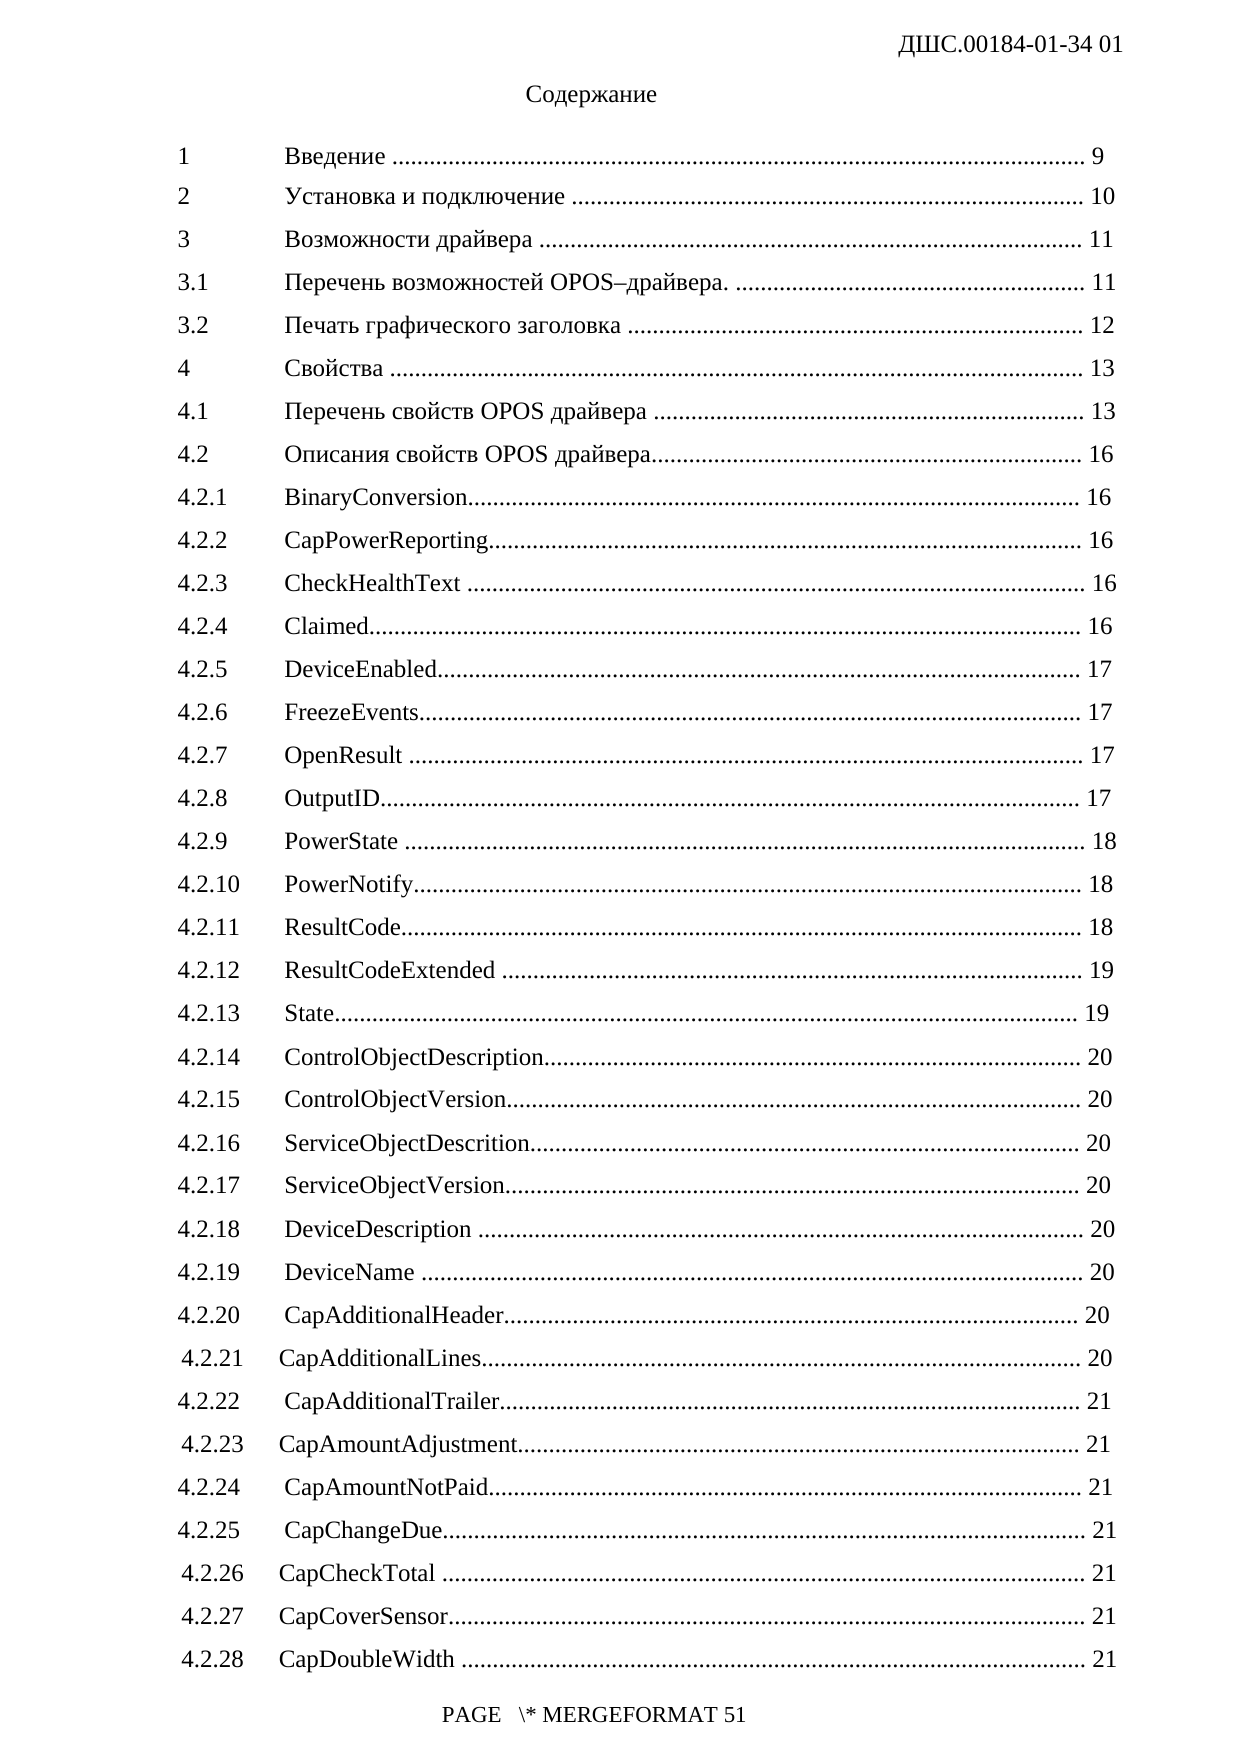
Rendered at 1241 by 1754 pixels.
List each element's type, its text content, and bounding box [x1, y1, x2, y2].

text 4.2.3 CheckHealthText ................................................................................................... 16 [177, 557, 1123, 600]
text 4.2.8 OutputID................................................................................................................ 17 [177, 772, 1123, 815]
text 4.2.1 BinaryConversion.................................................................................................. 16 [177, 471, 1123, 514]
text 4.2.27 CapCoverSensor...................................................................................................... 21 [181, 1590, 1123, 1633]
text 4.2.15 ControlObjectVersion............................................................................................ 20 [177, 1073, 1123, 1117]
text 4.2.12 ResultCodeExtended ............................................................................................. 19 [177, 944, 1123, 987]
text 4.2.13 State....................................................................................................................... 19 [177, 987, 1123, 1031]
text 4.2 Описания свойств OPOS драйвера..................................................................... 16 [177, 428, 1123, 471]
text 4.2.4 Claimed.................................................................................................................. 16 [177, 600, 1123, 643]
text 4.2.7 OpenResult ............................................................................................................ 17 [177, 729, 1123, 772]
text 4.2.20 CapAdditionalHeader............................................................................................ 20 [162, 1289, 1123, 1332]
text 4.2.9 PowerState ............................................................................................................. 18 [177, 815, 1123, 858]
text 4.2.19 DeviceName .......................................................................................................... 20 [177, 1246, 1123, 1289]
text 3 Возможности драйвера ....................................................................................... 11 [177, 213, 1123, 256]
text 4.2.25 CapChangeDue....................................................................................................... 21 [162, 1504, 1123, 1547]
text 4.2.5 DeviceEnabled....................................................................................................... 17 [177, 643, 1123, 686]
text 4.2.22 CapAdditionalTrailer............................................................................................. 21 [162, 1375, 1123, 1418]
text 4.2.28 CapDoubleWidth .................................................................................................... 21 [181, 1633, 1123, 1676]
text Содержание [59, 69, 1123, 111]
text 4.2.11 ResultCode............................................................................................................. 18 [177, 901, 1123, 944]
text 3.1 Перечень возможностей OPOS–драйвера. ........................................................ 11 [177, 256, 1123, 299]
text 4.2.2 CapPowerReporting............................................................................................... 16 [177, 514, 1123, 557]
text 4.1 Перечень свойств OPOS драйвера ..................................................................... 13 [177, 385, 1123, 428]
text 4.2.16 ServiceObjectDescrition........................................................................................ 20 [177, 1117, 1123, 1159]
text 2 Установка и подключение .................................................................................. 10 [177, 170, 1123, 213]
text 4.2.26 CapCheckTotal ....................................................................................................... 21 [181, 1547, 1123, 1590]
text 1 Введение ............................................................................................................... 9 [177, 142, 1123, 170]
text 4.2.24 CapAmountNotPaid............................................................................................... 21 [162, 1461, 1123, 1504]
text 4.2.21 CapAdditionalLines................................................................................................ 20 [181, 1332, 1123, 1375]
text 4.2.14 ControlObjectDescription...................................................................................... 20 [177, 1031, 1123, 1073]
text 4.2.6 FreezeEvents.......................................................................................................... 17 [177, 686, 1123, 729]
text 4.2.10 PowerNotify........................................................................................................... 18 [177, 858, 1123, 901]
text 4 Свойства ............................................................................................................... 13 [177, 342, 1123, 385]
text 4.2.18 DeviceDescription ................................................................................................. 20 [177, 1203, 1123, 1246]
text 4.2.17 ServiceObjectVersion............................................................................................ 20 [177, 1159, 1123, 1203]
text 3.2 Печать графического заголовка ......................................................................... 12 [177, 299, 1123, 342]
text 4.2.23 CapAmountAdjustment.......................................................................................... 21 [181, 1418, 1123, 1461]
